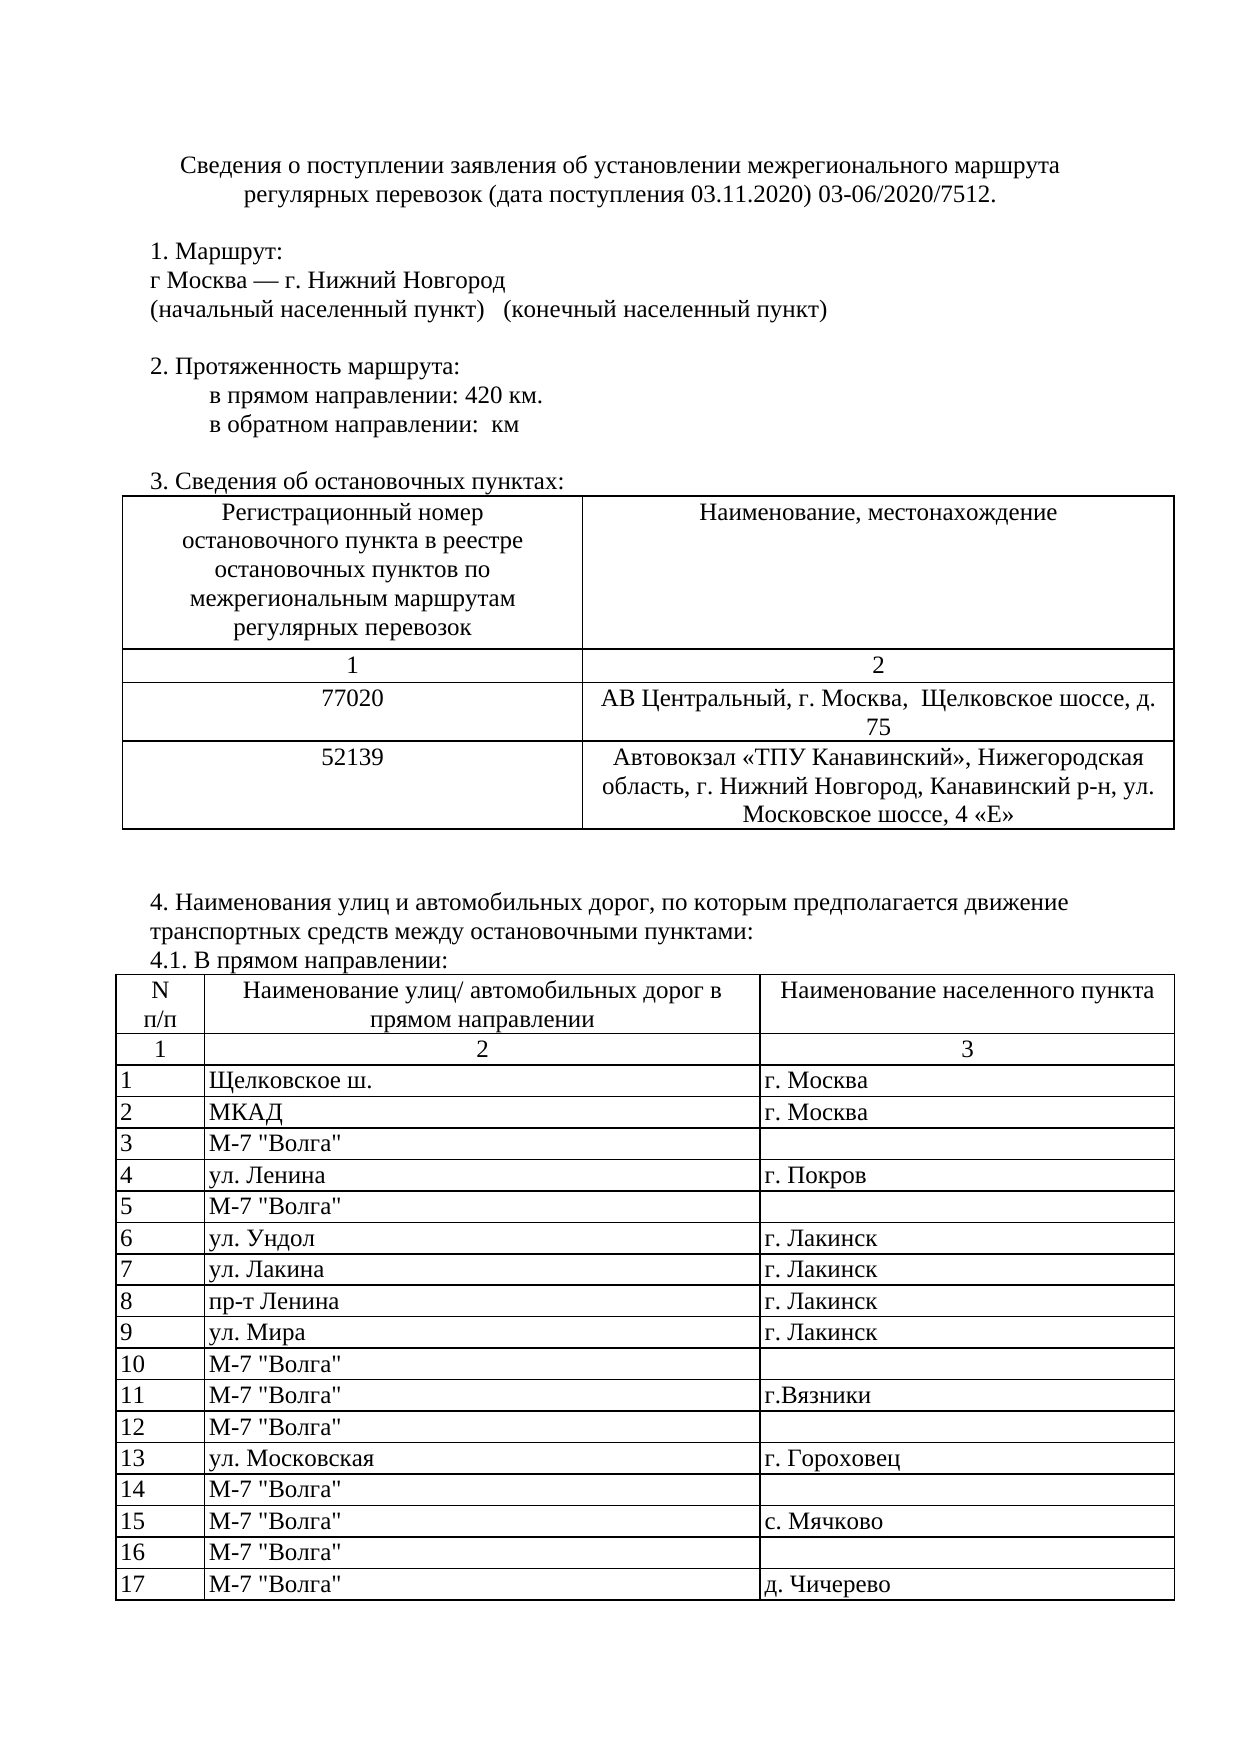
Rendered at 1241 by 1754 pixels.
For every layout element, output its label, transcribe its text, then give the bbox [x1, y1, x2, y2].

table_cell ул. Ундол [205, 1223, 759, 1253]
table_header Наименование населенного пункта [761, 975, 1174, 1033]
table_cell г. Покров [761, 1160, 1174, 1190]
table_cell АВ Центральный, г. Москва, Щелковское шоссе, д. 75 [583, 683, 1173, 740]
table_cell 15 [117, 1506, 204, 1536]
table_cell 14 [117, 1475, 204, 1504]
table_cell г. Гороховец [761, 1443, 1174, 1473]
table_cell Щелковское ш. [205, 1066, 759, 1096]
table_cell 4 [117, 1160, 204, 1190]
table_cell 1 [117, 1034, 204, 1064]
table_cell [761, 1192, 1174, 1221]
table_cell 2 [117, 1097, 204, 1127]
table_cell ул. Лакина [205, 1255, 759, 1284]
text в прямом направлении: 420 км. [150, 380, 1090, 409]
table_cell 16 [117, 1538, 204, 1567]
table_cell М-7 "Волга" [205, 1506, 759, 1536]
text 4.1. В прямом направлении: [150, 945, 1090, 973]
table_cell г. Лакинск [761, 1317, 1174, 1347]
table_cell ул. Ленина [205, 1160, 759, 1190]
table_cell 17 [117, 1569, 204, 1599]
table_cell 8 [117, 1286, 204, 1316]
table_header N п/п [117, 975, 204, 1033]
table_cell [761, 1412, 1174, 1442]
text г Москва — г. Нижний Новгород [150, 265, 1090, 294]
table_cell пр-т Ленина [205, 1286, 759, 1316]
table_cell М-7 "Волга" [205, 1349, 759, 1379]
table_cell М-7 "Волга" [205, 1129, 759, 1158]
table_cell М-7 "Волга" [205, 1380, 759, 1410]
table_cell 13 [117, 1443, 204, 1473]
table_cell М-7 "Волга" [205, 1569, 759, 1599]
table_cell 9 [117, 1317, 204, 1347]
text 3. Сведения об остановочных пунктах: [150, 466, 1090, 495]
table_cell М-7 "Волга" [205, 1475, 759, 1504]
table_cell 1 [123, 650, 582, 681]
table_header Наименование, местонахождение [583, 497, 1173, 648]
table_cell 2 [205, 1034, 759, 1064]
table_cell МКАД [205, 1097, 759, 1127]
table_cell М-7 "Волга" [205, 1538, 759, 1567]
table_cell 1 [117, 1066, 204, 1096]
table_cell [761, 1129, 1174, 1158]
table_cell 10 [117, 1349, 204, 1379]
table_cell 7 [117, 1255, 204, 1284]
table_cell 5 [117, 1192, 204, 1221]
table_cell ул. Московская [205, 1443, 759, 1473]
table_header Наименование улиц/ автомобильных дорог в прямом направлении [205, 975, 759, 1033]
table_cell [761, 1475, 1174, 1504]
table_cell 3 [117, 1129, 204, 1158]
text (начальный населенный пункт) (конечный населенный пункт) [150, 294, 1090, 322]
text в обратном направлении: км [150, 409, 1090, 437]
table_cell г. Москва [761, 1066, 1174, 1096]
table_cell с. Мячково [761, 1506, 1174, 1536]
table_cell [761, 1538, 1174, 1567]
table_cell г. Москва [761, 1097, 1174, 1127]
text 4. Наименования улиц и автомобильных дорог, по которым предполагается движение транспортных средств между остановочными пунктами: [150, 887, 1090, 945]
table_cell 11 [117, 1380, 204, 1410]
table_cell ул. Мира [205, 1317, 759, 1347]
table_cell М-7 "Волга" [205, 1192, 759, 1221]
table_cell 52139 [123, 742, 582, 828]
text 2. Протяженность маршрута: [150, 351, 1090, 380]
table_cell г.Вязники [761, 1380, 1174, 1410]
table_cell 77020 [123, 683, 582, 740]
text Сведения о поступлении заявления об установлении межрегионального маршрута регулярных перевозок (дата поступления 03.11.2020) 03-06/2020/7512. [150, 150, 1090, 207]
table_cell д. Чичерево [761, 1569, 1174, 1599]
table_cell г. Лакинск [761, 1223, 1174, 1253]
table_cell 12 [117, 1412, 204, 1442]
table_cell г. Лакинск [761, 1255, 1174, 1284]
text 1. Маршрут: [150, 236, 1090, 265]
table_cell 3 [761, 1034, 1174, 1064]
table_cell 6 [117, 1223, 204, 1253]
table_cell [761, 1349, 1174, 1379]
table_cell М-7 "Волга" [205, 1412, 759, 1442]
table_cell г. Лакинск [761, 1286, 1174, 1316]
table_cell Автовокзал «ТПУ Канавинский», Нижегородская область, г. Нижний Новгород, Канавинский р-н, ул. Московское шоссе, 4 «Е» [583, 742, 1173, 828]
table_header Регистрационный номер остановочного пункта в реестре остановочных пунктов по межрегиональным маршрутам регулярных перевозок [123, 497, 582, 648]
table_cell 2 [583, 650, 1173, 681]
